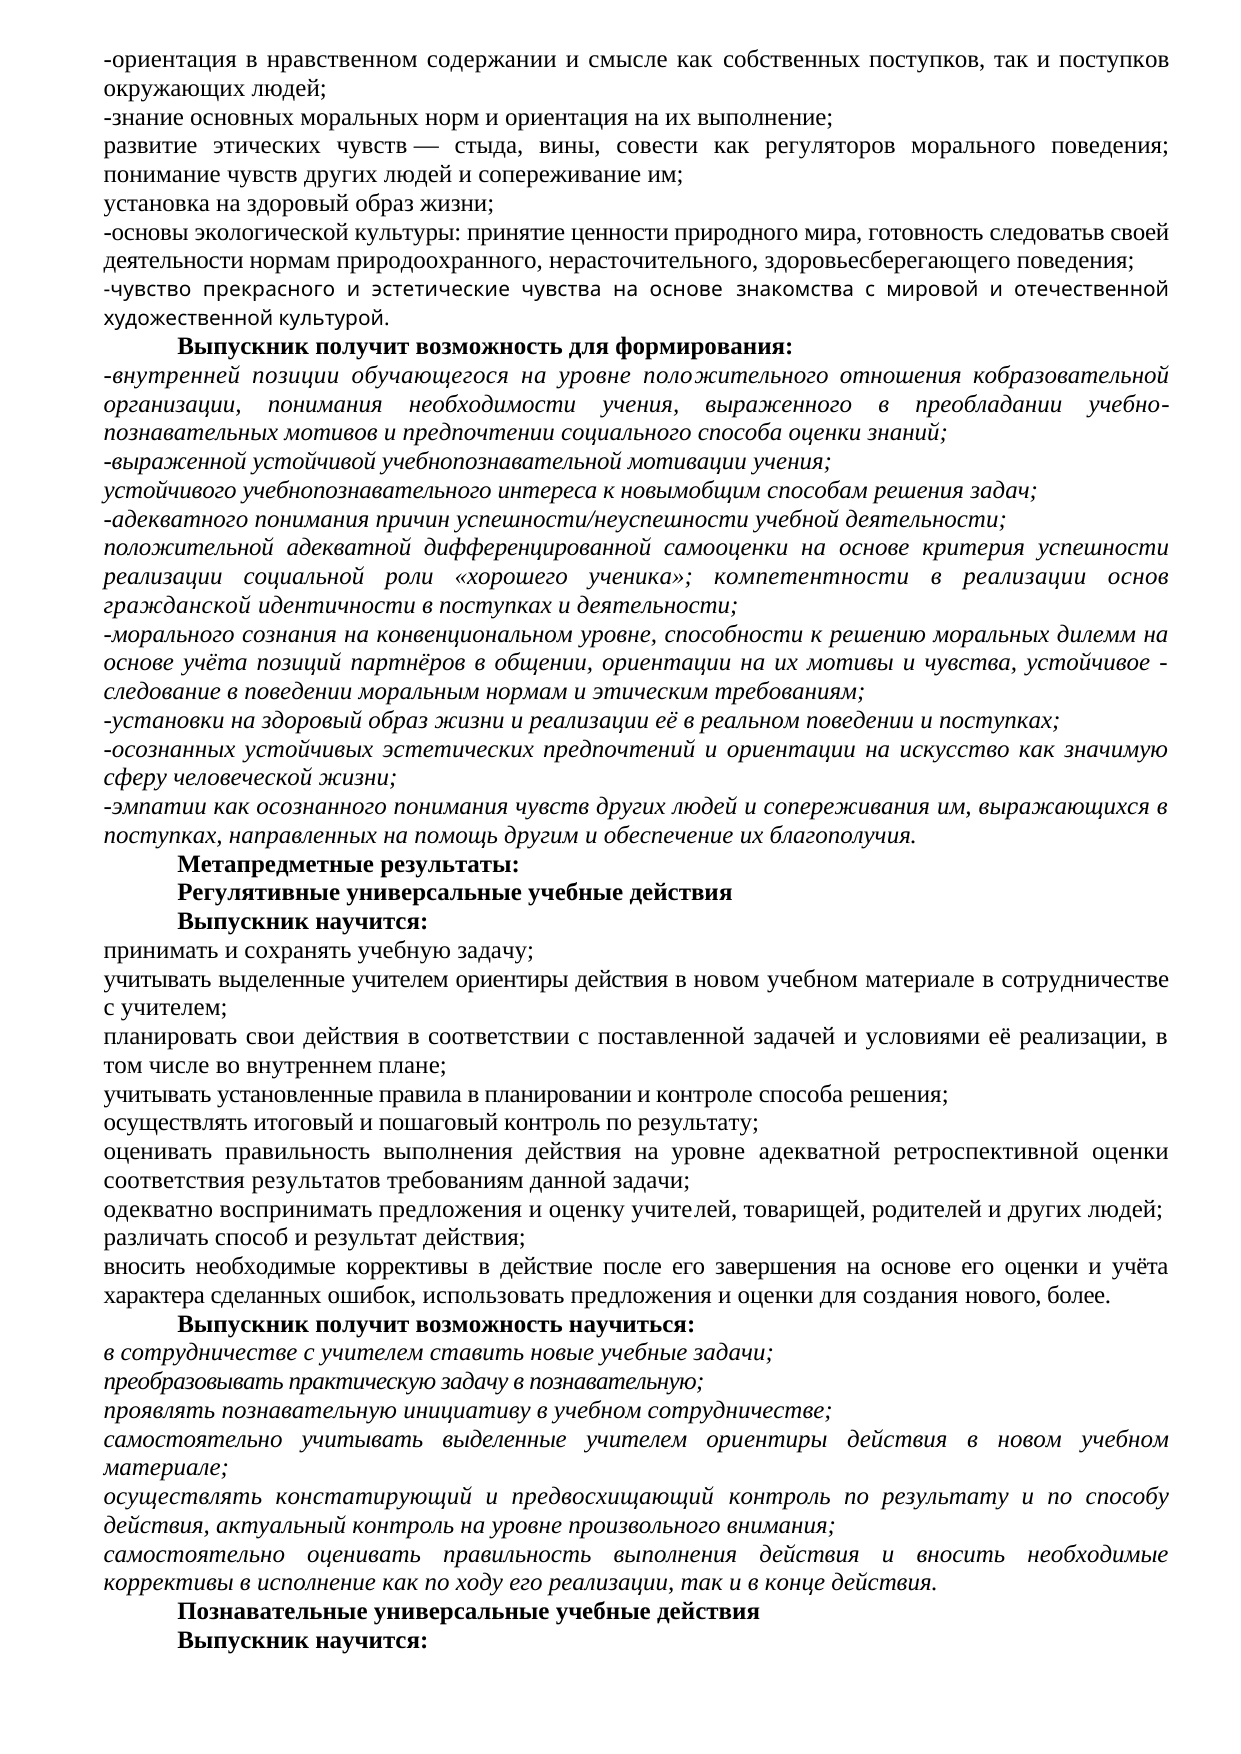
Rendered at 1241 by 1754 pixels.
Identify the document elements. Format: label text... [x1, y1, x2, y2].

text Выпускник научится: [103, 1625, 1169, 1654]
text -морального сознания на конвенциональном уровне, способности к решению моральных дилемм на основе учёта позиций партнёров в общении, ориентации на их мотивы и чувства, устойчивое -следование в поведении моральным нормам и этическим требованиям; [103, 619, 1169, 705]
text самостоятельно оценивать правильность выполнения действия и вносить необходимые коррективы в исполнение как по ходу его реализации, так и в конце действия. [103, 1539, 1169, 1596]
text -знание основных моральных норм и ориентация на их выполнение; [103, 102, 1169, 131]
text одекватно воспринимать предложения и оценку учителей, товарищей, родителей и других людей; [103, 1194, 1169, 1222]
text -основы экологической культуры: принятие ценности природного мира, готовность следоватьв своей деятельности нормам природоохранного, нерасточительного, здоровьесберегающего поведения; [103, 217, 1169, 274]
text Метапредметные результаты: [177, 849, 1169, 877]
text -эмпатии как осознанного понимания чувств других людей и сопереживания им, выражающихся в поступках, направленных на помощь другим и обеспечение их благополучия. [103, 791, 1169, 849]
text проявлять познавательную инициативу в учебном сотрудничестве; [103, 1395, 1169, 1424]
text -чувство прекрасного и эстетические чувства на основе знакомства с мировой и отечественной художественной культурой. [103, 274, 1169, 331]
text учитывать выделенные учителем ориентиры действия в новом учебном материале в сотрудничестве с учителем; [103, 964, 1169, 1021]
text Познавательные универсальные учебные действия [103, 1596, 1169, 1625]
text Выпускник получит возможность научиться: [103, 1309, 1169, 1337]
text вносить необходимые коррективы в действие после его завершения на основе его оценки и учёта характера сделанных ошибок, использовать предложения и оценки для создания нового, более. [103, 1251, 1169, 1309]
text -ориентация в нравственном содержании и смысле как собственных поступков, так и поступков окружающих людей; [103, 44, 1169, 102]
text -выраженной устойчивой учебно­познавательной мотивации учения; [103, 446, 1169, 475]
text -осознанных устойчивых эстетических предпочтений и ориентации на искусство как значимую сферу человеческой жизни; [103, 734, 1169, 791]
text Выпускник научится: [103, 906, 1169, 935]
text осуществлять констатирующий и предвосхищающий контроль по результату и по способу действия, актуальный контроль на уровне произвольного внимания; [103, 1481, 1169, 1539]
text -внутренней позиции обучающегося на уровне положительного отношения кобразовательной организации, понимания необходимости учения, выраженного в преобладании учебно­познавательных мотивов и предпочтении социального способа оценки знаний; [103, 360, 1169, 446]
text установка на здоровый образ жизни; [103, 188, 1169, 217]
text Регулятивные универсальные учебные действия [103, 877, 1169, 906]
text учитывать установленные правила в планировании и контроле способа решения; [103, 1079, 1169, 1107]
text оценивать правильность выполнения действия на уровне адекватной ретроспективной оценки соответствия результатов требованиям данной задачи; [103, 1136, 1169, 1194]
text самостоятельно учитывать выделенные учителем ориентиры действия в новом учебном материале; [103, 1424, 1169, 1481]
text различать способ и результат действия; [103, 1222, 1169, 1251]
text положительной адекватной дифференцированной самооценки на основе критерия успешности реализации социальной роли «хорошего ученика»; компетентности в реализации основ гражданской идентичности в поступках и деятельности; [103, 532, 1169, 619]
text -адекватного понимания причин успешности/неуспешности учебной деятельности; [103, 504, 1169, 532]
text планировать свои действия в соответствии с поставленной задачей и условиями её реализации, в том числе во внутреннем плане; [103, 1021, 1169, 1079]
text принимать и сохранять учебную задачу; [103, 935, 1169, 964]
text осуществлять итоговый и пошаговый контроль по результату; [103, 1107, 1169, 1136]
text Выпускник получит возможность для формирования: [103, 331, 1169, 360]
text устойчивого учебно­познавательного интереса к новымобщим способам решения задач; [103, 475, 1169, 504]
text преобразовывать практическую задачу в познавательную; [103, 1366, 1169, 1395]
text -установки на здоровый образ жизни и реализации её в реальном поведении и поступках; [103, 705, 1169, 734]
text в сотрудничестве с учителем ставить новые учебные задачи; [103, 1337, 1169, 1366]
text развитие этических чувств — стыда, вины, совести как регуляторов морального поведения; понимание чувств других людей и сопереживание им; [103, 131, 1169, 188]
